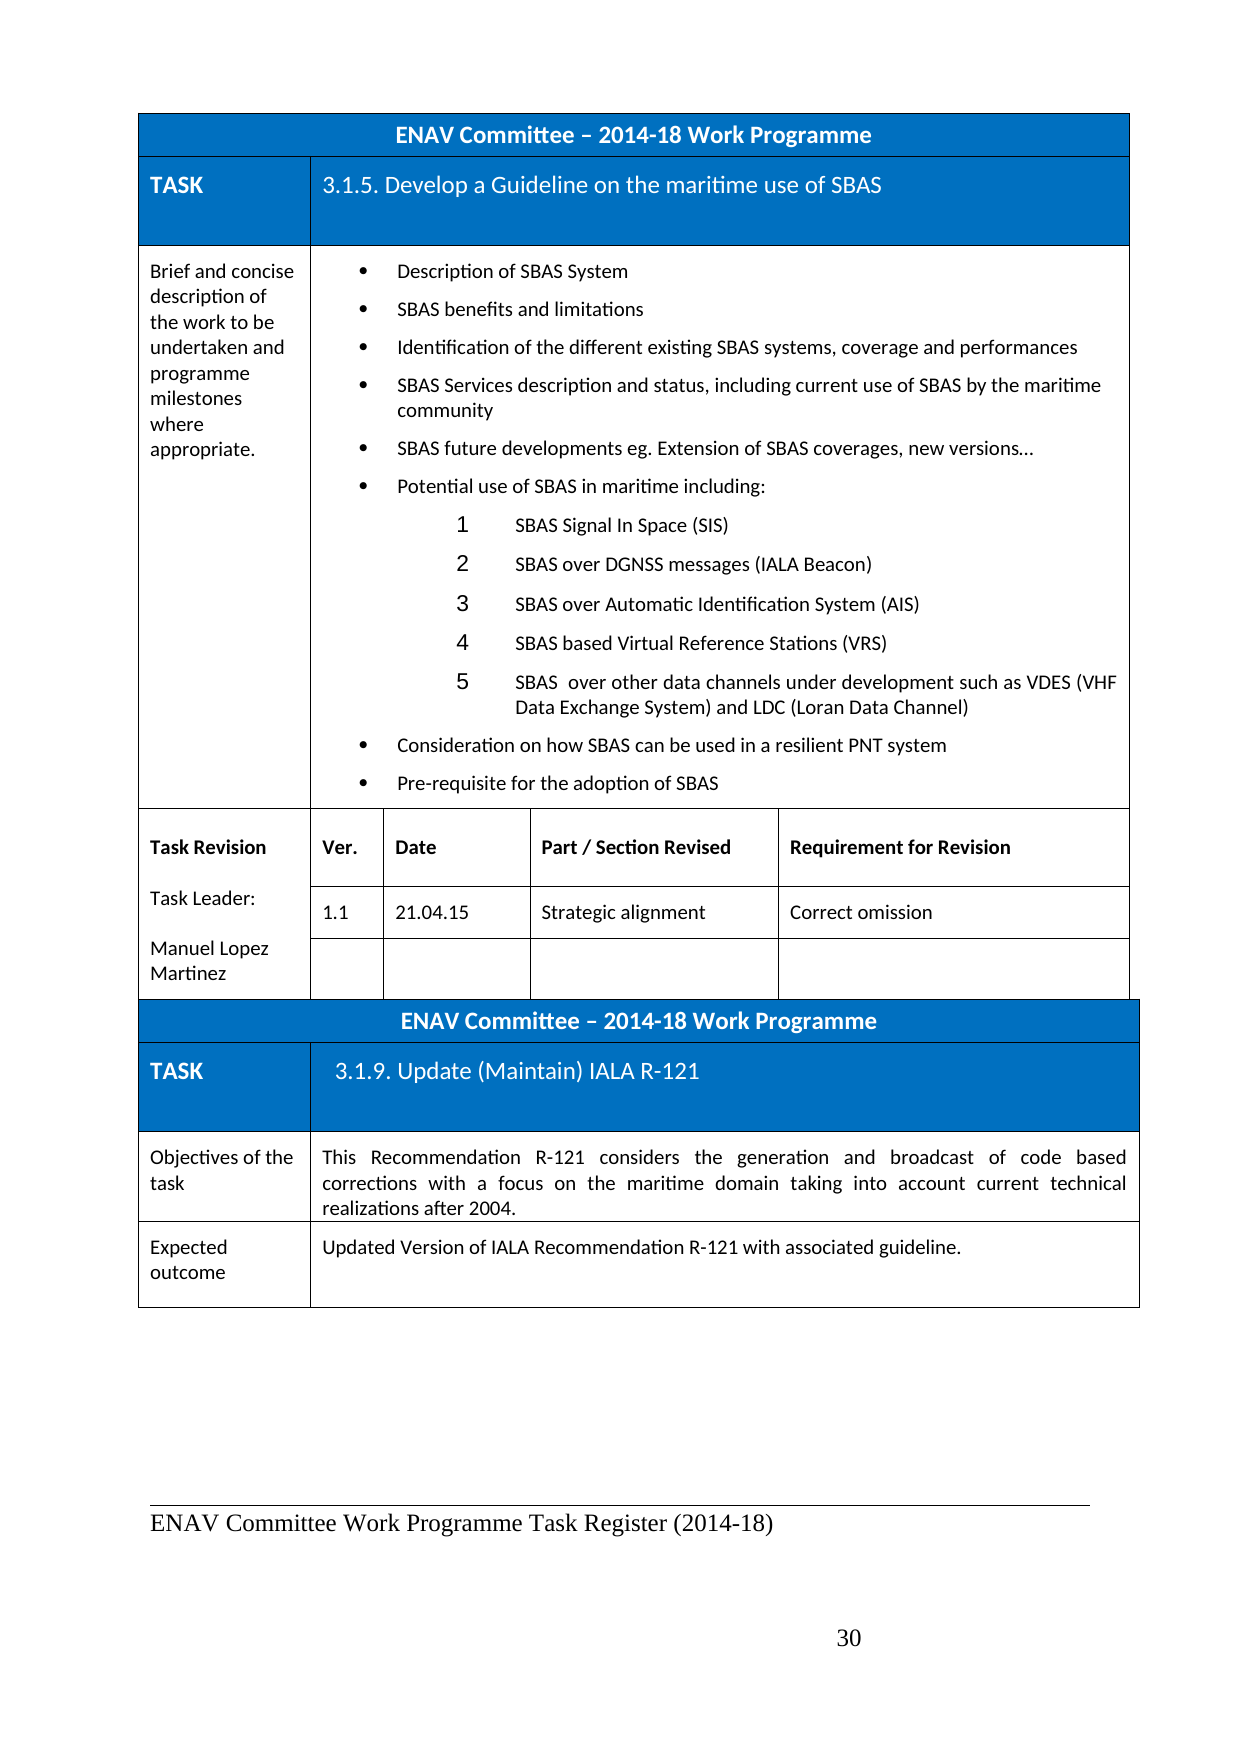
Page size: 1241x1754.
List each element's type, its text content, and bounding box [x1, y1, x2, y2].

table_cell Correct omission [779, 887, 1129, 937]
table_cell Updated Version of IALA Recommendation R-121 with associated guideline. [311, 1222, 1139, 1307]
table_cell ENAV Committee – 2014-18 Work Programme [139, 1000, 1139, 1042]
table_cell Objectives of the task [139, 1132, 310, 1221]
table_cell Description of SBAS System SBAS benefits and limitations Identification of the different existing SBAS systems, coverage and performances SBAS Services description and status, including current use of SBAS by the maritime community SBAS future developments eg. Extension of SBAS coverages, new versions… Potential use of SBAS in maritime including: SBAS Signal In Space (SIS) SBAS over DGNSS messages (IALA Beacon) SBAS over Automatic Identification System (AIS) SBAS based Virtual Reference Stations (VRS) SBAS over other data channels under development such as VDES (VHF Data Exchange System) and LDC (Loran Data Channel) Consideration on how SBAS can be used in a resilient PNT system Pre-requisite for the adoption of SBAS [311, 246, 1129, 808]
table_cell [384, 939, 530, 998]
table_cell 3.1.5. Develop a Guideline on the maritime use of SBAS [311, 157, 1129, 245]
table_cell Ver. [311, 809, 383, 886]
table_cell Strategic alignment [531, 887, 778, 937]
table_cell 1.1 [311, 887, 383, 937]
table_cell This Recommendation R-121 considers the generation and broadcast of code based corrections with a focus on the maritime domain taking into account current technical realizations after 2004. [311, 1132, 1139, 1221]
table_cell Expected outcome [139, 1222, 310, 1307]
table_cell TASK [139, 1043, 310, 1131]
table_cell Part / Section Revised [531, 809, 778, 886]
table_cell [531, 939, 778, 998]
table_cell [779, 939, 1129, 998]
table_cell 21.04.15 [384, 887, 530, 937]
table_header ENAV Committee – 2014-18 Work Programme [139, 114, 1129, 156]
table_cell [311, 939, 383, 998]
table_cell Date [384, 809, 530, 886]
table_cell TASK [139, 157, 310, 245]
table_cell 3.1.9. Update (Maintain) IALA R-121 [311, 1043, 1139, 1131]
table_cell Brief and concise description of the work to be undertaken and programme milestones where appropriate. [139, 246, 310, 808]
table_cell Requirement for Revision [779, 809, 1129, 886]
table_cell Task Revision Task Leader: Manuel Lopez Martinez [139, 809, 310, 998]
